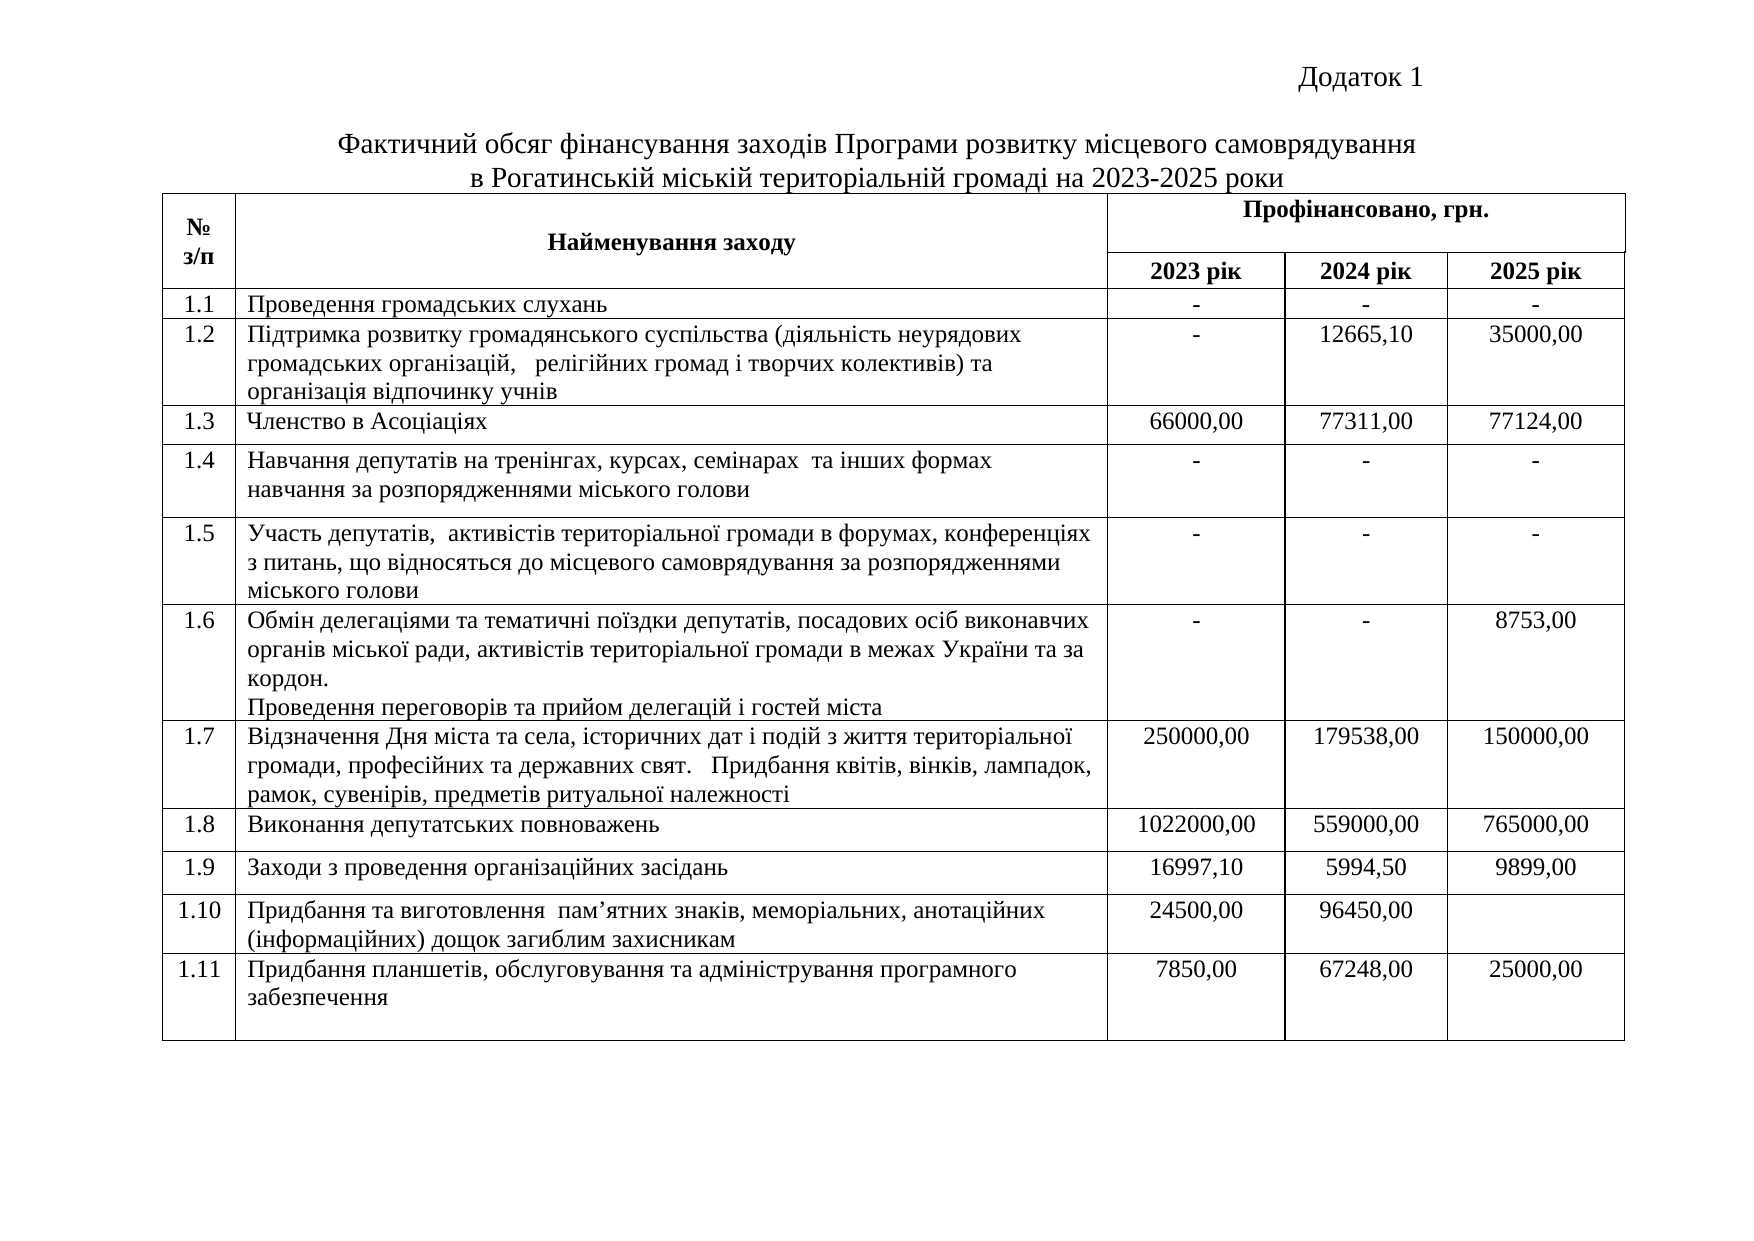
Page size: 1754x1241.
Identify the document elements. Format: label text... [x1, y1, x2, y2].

table_cell 1.8 [163, 809, 235, 851]
table_cell 1.6 [163, 605, 235, 720]
table_cell - [1108, 319, 1284, 405]
table_cell 9899,00 [1448, 852, 1624, 894]
table_cell 1.10 [163, 895, 235, 953]
table_cell 2023 рік [1108, 253, 1284, 288]
table_cell 7850,00 [1108, 954, 1284, 1040]
table_cell 35000,00 [1448, 319, 1624, 405]
table_cell Участь депутатів, активістів територіальної громади в форумах, конференціях з питань, що відносяться до місцевого самоврядування за розпорядженнями міського голови [236, 518, 1107, 604]
table_cell 67248,00 [1286, 954, 1447, 1040]
table_header № з/п [163, 194, 235, 288]
table_cell 5994,50 [1286, 852, 1447, 894]
table_cell 1.5 [163, 518, 235, 604]
text Фактичний обсяг фінансування заходів Програми розвитку місцевого самоврядування [118, 126, 1636, 160]
table_cell - [1448, 445, 1624, 517]
table_cell 1.4 [163, 445, 235, 517]
table_cell Придбання планшетів, обслуговування та адміністрування програмного забезпечення [236, 954, 1107, 1040]
table_cell 2025 рік [1448, 253, 1624, 288]
table_cell Проведення громадських слухань [236, 289, 1107, 318]
table_cell 16997,10 [1108, 852, 1284, 894]
table_cell 8753,00 [1448, 605, 1624, 720]
table_cell 1.3 [163, 406, 235, 444]
table_cell 12665,10 [1286, 319, 1447, 405]
table_cell [1448, 895, 1624, 953]
table_cell Відзначення Дня міста та села, історичних дат і подій з життя територіальної громади, професійних та державних свят. Придбання квітів, вінків, лампадок, рамок, сувенірів, предметів ритуальної належності [236, 721, 1107, 808]
table_cell - [1286, 518, 1447, 604]
table_cell Обмін делегаціями та тематичні поїздки депутатів, посадових осіб виконавчих органів міської ради, активістів територіальної громади в межах України та за кордон. Проведення переговорів та прийом делегацій і гостей міста [236, 605, 1107, 720]
table_header Профінансовано, грн. [1108, 194, 1625, 252]
table_cell - [1448, 518, 1624, 604]
table_cell 150000,00 [1448, 721, 1624, 808]
table_cell Заходи з проведення організаційних засідань [236, 852, 1107, 894]
table_cell 25000,00 [1448, 954, 1624, 1040]
table_cell 179538,00 [1286, 721, 1447, 808]
table_cell 559000,00 [1286, 809, 1447, 851]
table_cell 1.1 [163, 289, 235, 318]
table_cell Придбання та виготовлення пам’ятних знаків, меморіальних, анотаційних (інформаційних) дощок загиблим захисникам [236, 895, 1107, 953]
table_cell 1.11 [163, 954, 235, 1040]
table_cell - [1286, 445, 1447, 517]
table_cell - [1108, 518, 1284, 604]
table_cell 24500,00 [1108, 895, 1284, 953]
table_cell 1.7 [163, 721, 235, 808]
table_cell 765000,00 [1448, 809, 1624, 851]
table_header Найменування заходу [236, 194, 1107, 288]
table_cell Підтримка розвитку громадянського суспільства (діяльність неурядових громадських організацій, релігійних громад і творчих колективів) та організація відпочинку учнів [236, 319, 1107, 405]
table_cell - [1286, 289, 1447, 318]
table_cell Виконання депутатських повноважень [236, 809, 1107, 851]
table_cell 96450,00 [1286, 895, 1447, 953]
table_cell - [1286, 605, 1447, 720]
table_cell - [1108, 605, 1284, 720]
text Додаток 1 [1224, 59, 1636, 93]
text в Рогатинській міській територіальній громаді на 2023-2025 роки [118, 160, 1636, 193]
table_cell 77311,00 [1286, 406, 1447, 444]
table_cell - [1108, 289, 1284, 318]
table_cell Членство в Асоціаціях [236, 406, 1107, 444]
table_cell - [1108, 445, 1284, 517]
table_cell 77124,00 [1448, 406, 1624, 444]
table_cell 66000,00 [1108, 406, 1284, 444]
table_cell Навчання депутатів на тренінгах, курсах, семінарах та інших формах навчання за розпорядженнями міського голови [236, 445, 1107, 517]
table_cell 1022000,00 [1108, 809, 1284, 851]
table_cell 250000,00 [1108, 721, 1284, 808]
table_cell 2024 рік [1286, 253, 1447, 288]
table_cell 1.2 [163, 319, 235, 405]
table_cell - [1448, 289, 1624, 318]
table_cell 1.9 [163, 852, 235, 894]
